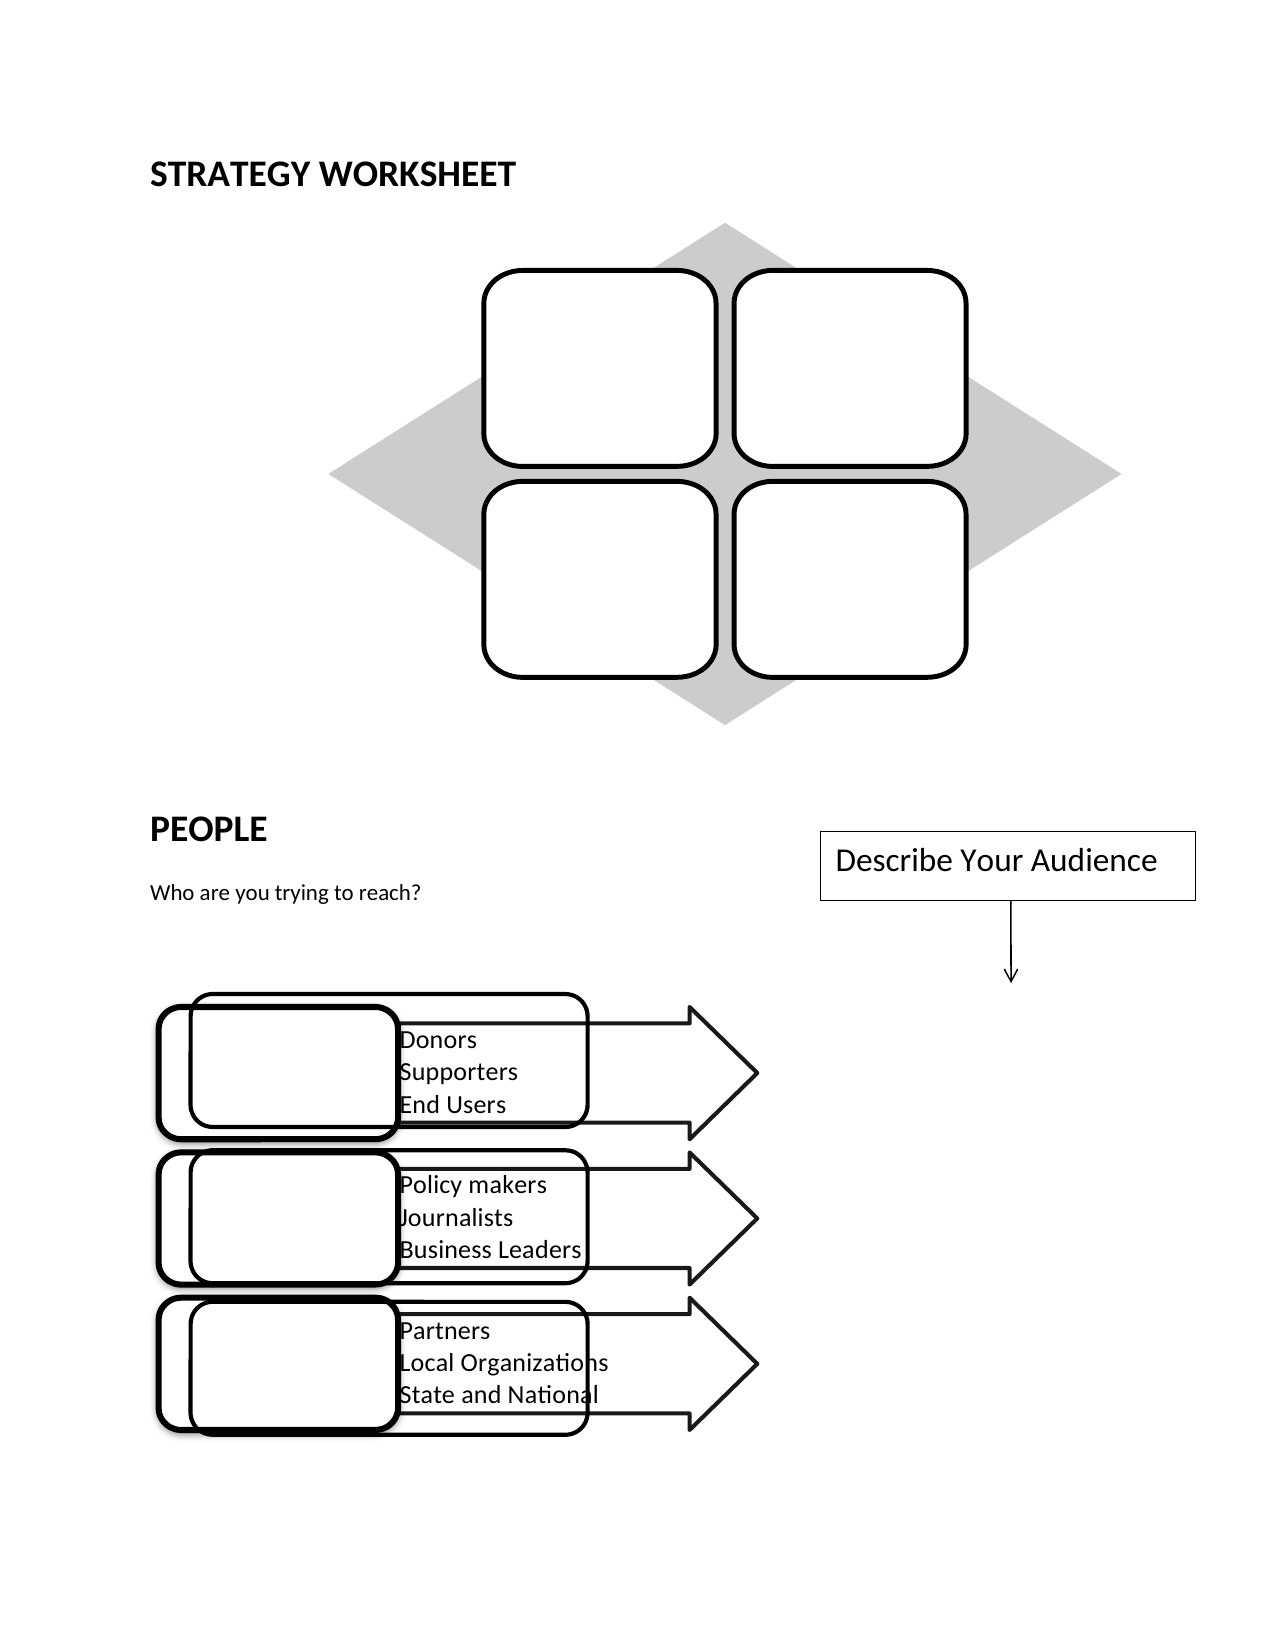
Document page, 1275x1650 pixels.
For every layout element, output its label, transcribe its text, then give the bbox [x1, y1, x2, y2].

text PEOPLE [150, 805, 1125, 851]
text Who are you trying to reach? [150, 878, 1010, 906]
text STRATEGY WORKSHEET [150, 150, 1125, 196]
